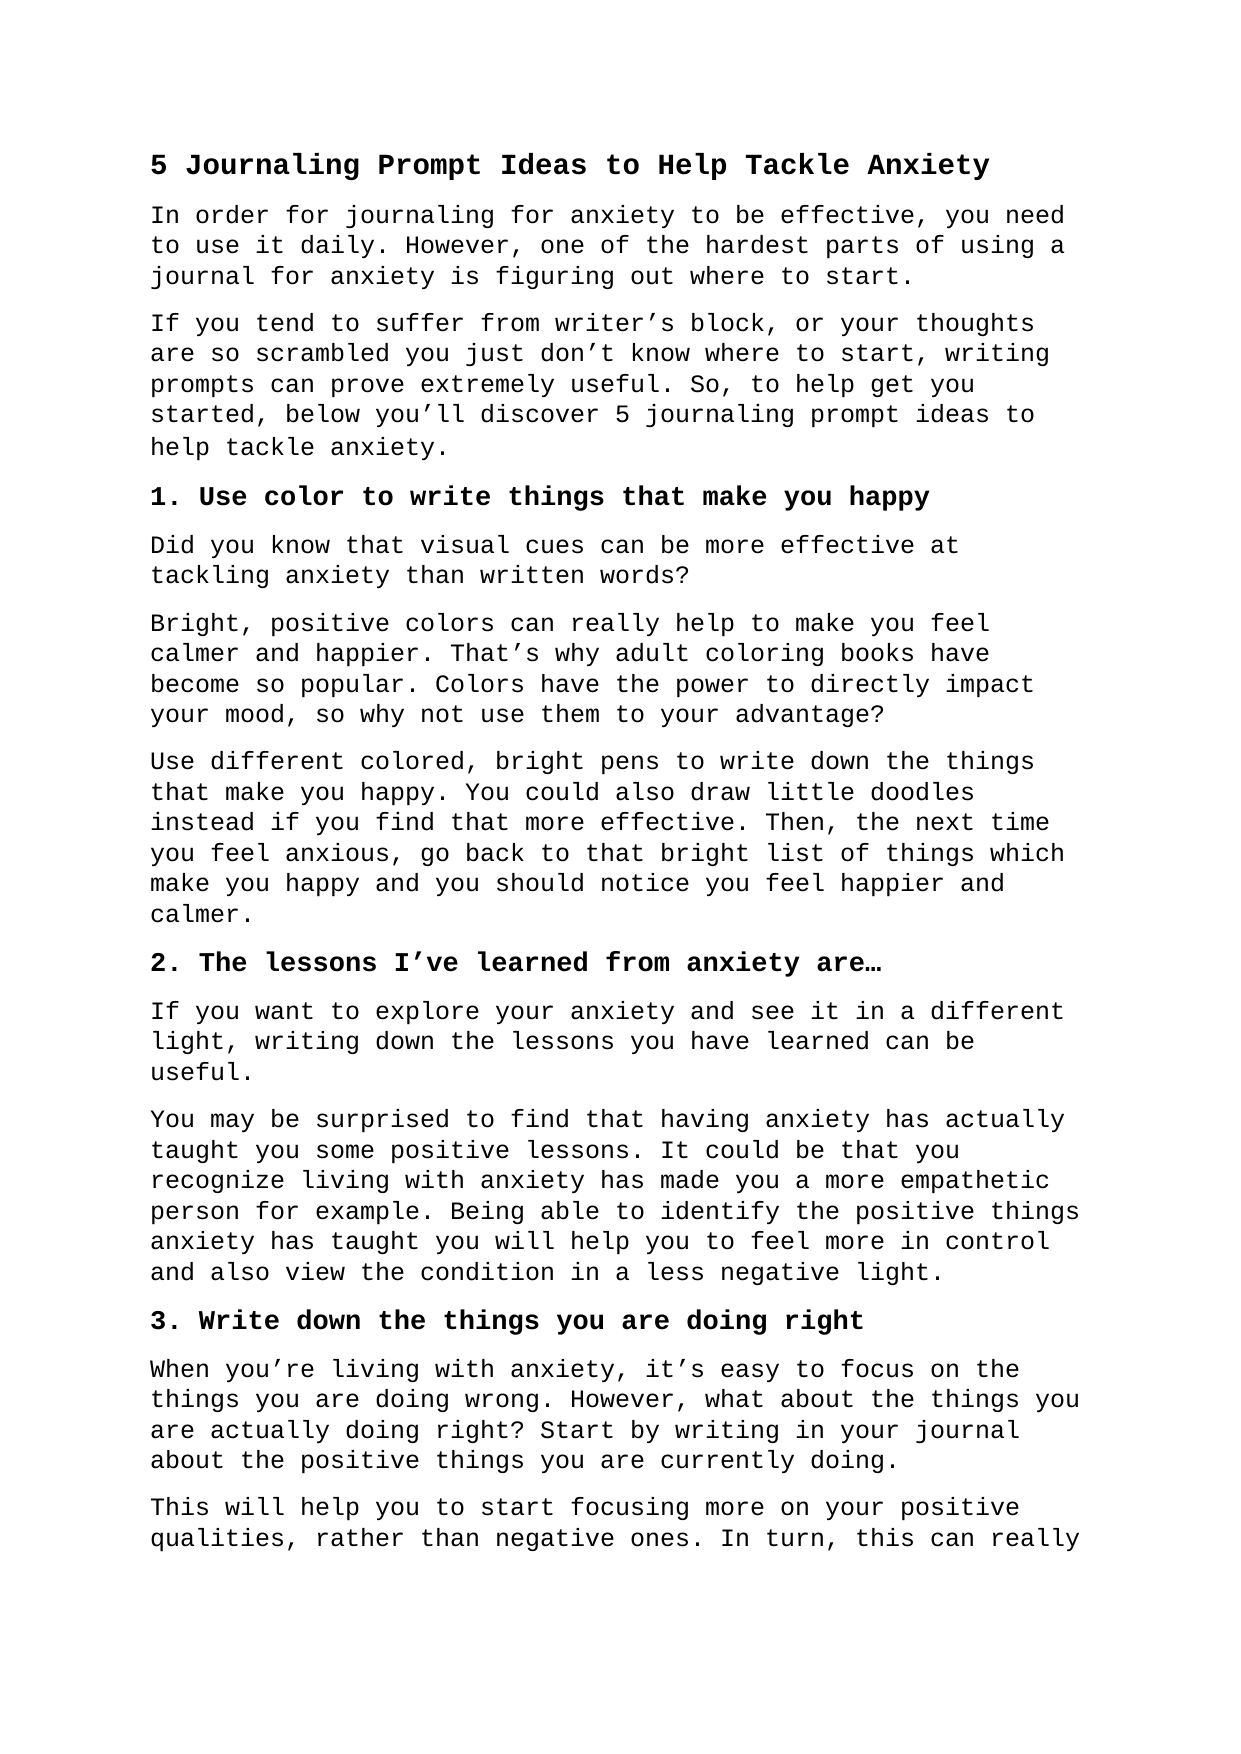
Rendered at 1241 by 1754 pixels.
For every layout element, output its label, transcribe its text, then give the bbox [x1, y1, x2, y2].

text 1. Use color to write things that make you happy [150, 483, 1090, 513]
text If you want to explore your anxiety and see it in a different light, writing down the lessons you have learned can be useful. [150, 998, 1090, 1088]
text 5 Journaling Prompt Ideas to Help Tackle Anxiety [150, 150, 1090, 183]
text 2. The lessons I’ve learned from anxiety are… [150, 949, 1090, 979]
text You may be surprised to find that having anxiety has actually taught you some positive lessons. It could be that you recognize living with anxiety has made you a more empathetic person for example. Being able to identify the positive things anxiety has taught you will help you to feel more in control and also view the condition in a less negative light. [150, 1107, 1090, 1288]
text Bright, positive colors can really help to make you feel calmer and happier. That’s why adult coloring books have become so popular. Colors have the power to directly impact your mood, so why not use them to your advantage? [150, 610, 1090, 730]
text If you tend to suffer from writer’s block, or your thoughts are so scrambled you just don’t know where to start, writing prompts can prove extremely useful. So, to help get you started, below you’ll discover 5 journaling prompt ideas to help tackle anxiety. [150, 311, 1090, 463]
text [150, 1495, 1090, 1554]
text In order for journaling for anxiety to be effective, you need to use it daily. However, one of the hardest parts of using a journal for anxiety is figuring out where to start. [150, 202, 1090, 292]
text Did you know that visual cues can be more effective at tackling anxiety than written words? [150, 532, 1090, 591]
text 3. Write down the things you are doing right [150, 1306, 1090, 1337]
text Use different colored, bright pens to write down the things that make you happy. You could also draw little doodles instead if you find that more effective. Then, the next time you feel anxious, go back to that bright list of things which make you happy and you should notice you feel happier and calmer. [150, 749, 1090, 930]
text When you’re living with anxiety, it’s easy to focus on the things you are doing wrong. However, what about the things you are actually doing right? Start by writing in your journal about the positive things you are currently doing. [150, 1356, 1090, 1476]
